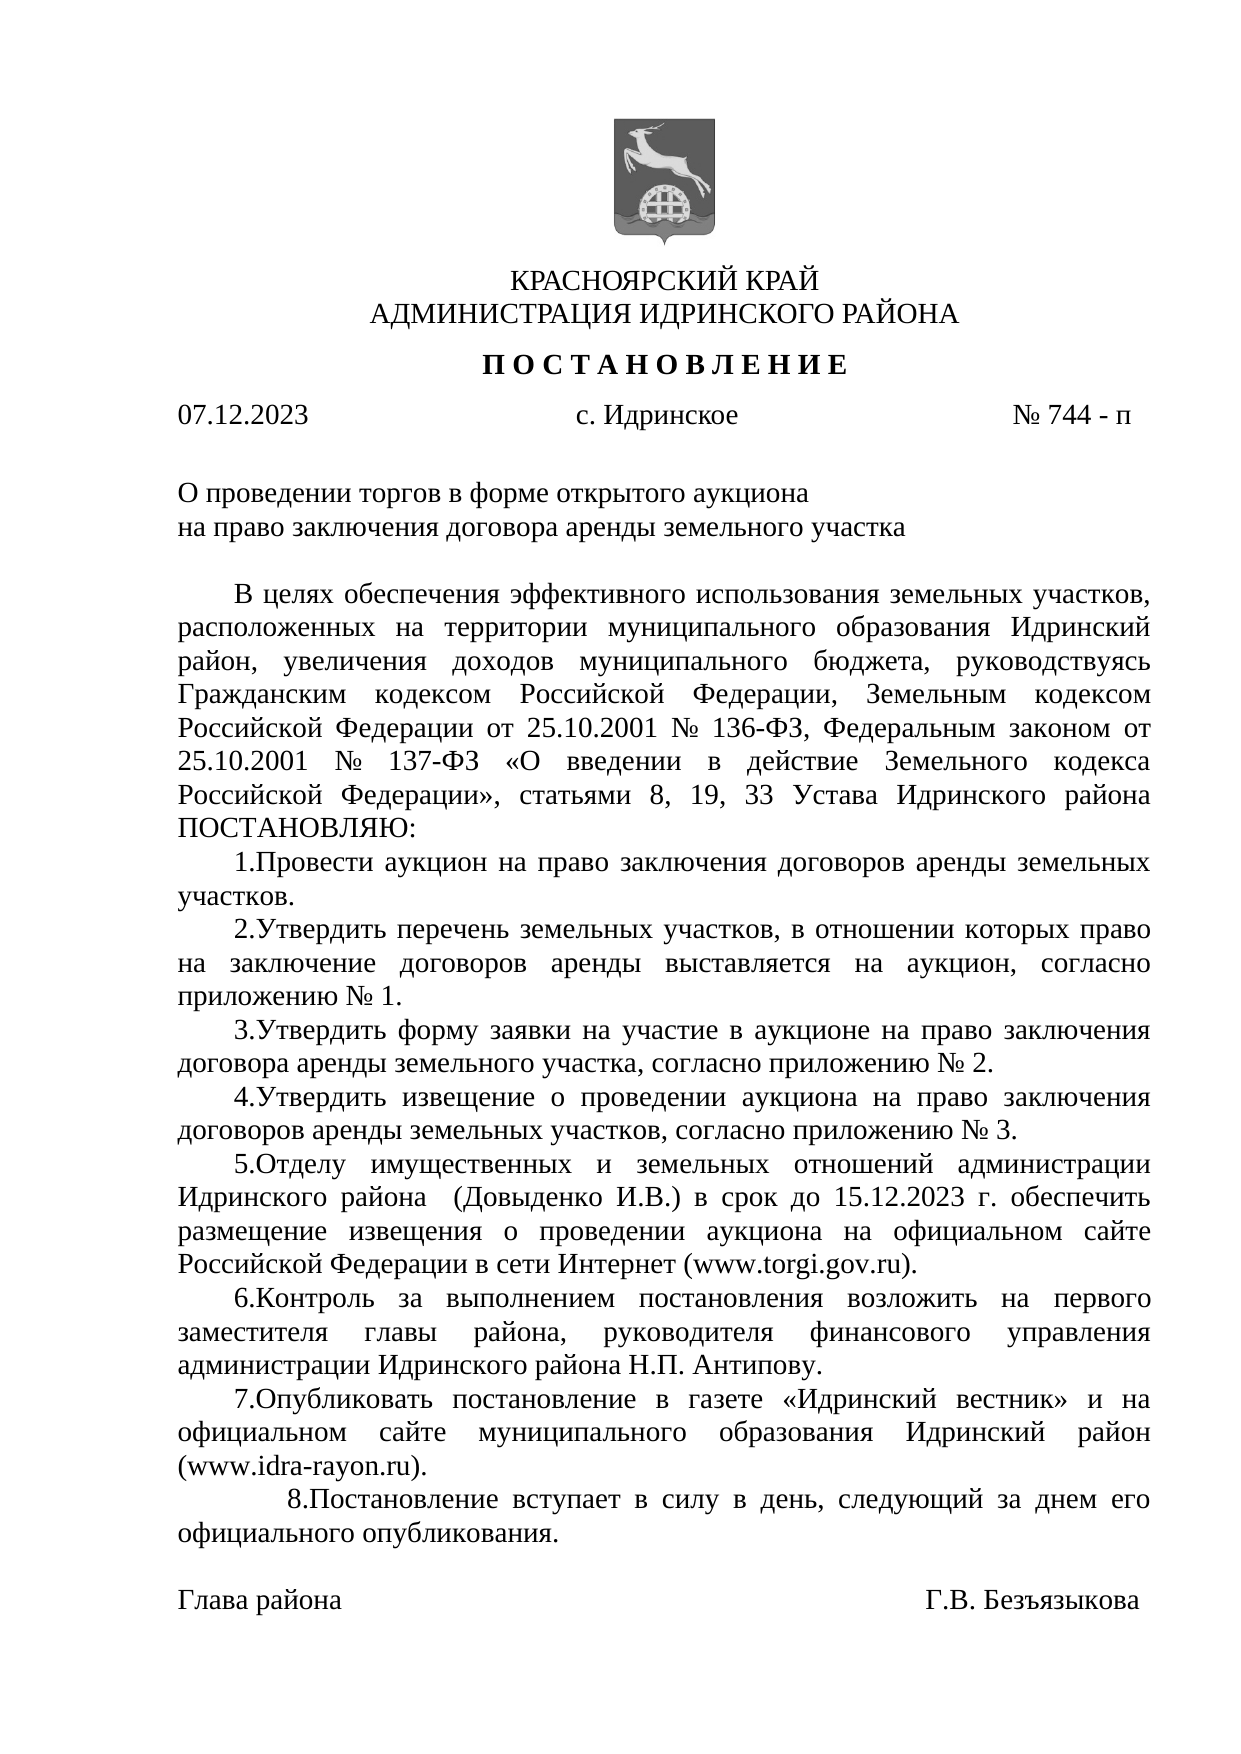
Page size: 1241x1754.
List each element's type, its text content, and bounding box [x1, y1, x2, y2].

title О проведении торгов в форме открытого аукциона [177, 475, 1152, 509]
table_cell № 744 - п [890, 397, 1152, 447]
title на право заключения договора аренды земельного участка [177, 509, 1152, 542]
text В целях обеспечения эффективного использования земельных участков, расположенных на территории муниципального образования Идринский район, увеличения доходов муниципального бюджета, руководствуясь Гражданским кодексом Российской Федерации, Земельным кодексом Российской Федерации от 25.10.2001 № 136-ФЗ, Федеральным законом от 25.10.2001 № 137-ФЗ «О введении в действие Земельного кодекса Российской Федерации», статьями 8, 19, 33 Устава Идринского района ПОСТАНОВЛЯЮ: [177, 576, 1152, 844]
table_header КРАСНОЯРСКИЙ КРАЙ [177, 118, 1152, 297]
text Глава района Г.В. Безъязыкова [177, 1582, 1152, 1616]
text 1.Провести аукцион на право заключения договоров аренды земельных участков. [177, 844, 1152, 911]
table_cell П О С Т А Н О В Л Е Н И Е [177, 347, 1152, 397]
text 7.Опубликовать постановление в газете «Идринский вестник» и на официальном сайте муниципального образования Идринский район (www.idra-rayon.ru). [177, 1381, 1152, 1481]
text 4.Утвердить извещение о проведении аукциона на право заключения договоров аренды земельных участков, согласно приложению № 3. [177, 1079, 1152, 1146]
text 3.Утвердить форму заявки на участие в аукционе на право заключения договора аренды земельного участка, согласно приложению № 2. [177, 1012, 1152, 1079]
text 5.Отделу имущественных и земельных отношений администрации Идринского района (Довыденко И.В.) в срок до 15.12.2023 г. обеспечить размещение извещения о проведении аукциона на официальном сайте Российской Федерации в сети Интернет (www.torgi.gov.ru). [177, 1146, 1152, 1280]
text 2.Утвердить перечень земельных участков, в отношении которых право на заключение договоров аренды выставляется на аукцион, согласно приложению № 1. [177, 911, 1152, 1012]
table_cell АДМИНИСТРАЦИЯ ИДРИНСКОГО РАЙОНА [177, 297, 1152, 347]
table_cell с. Идринское [528, 397, 890, 447]
text 6.Контроль за выполнением постановления возложить на первого заместителя главы района, руководителя финансового управления администрации Идринского района Н.П. Антипову. [177, 1280, 1152, 1381]
text 8.Постановление вступает в силу в день, следующий за днем его официального опубликования. [177, 1481, 1152, 1548]
table_cell 07.12.2023 [177, 397, 528, 447]
